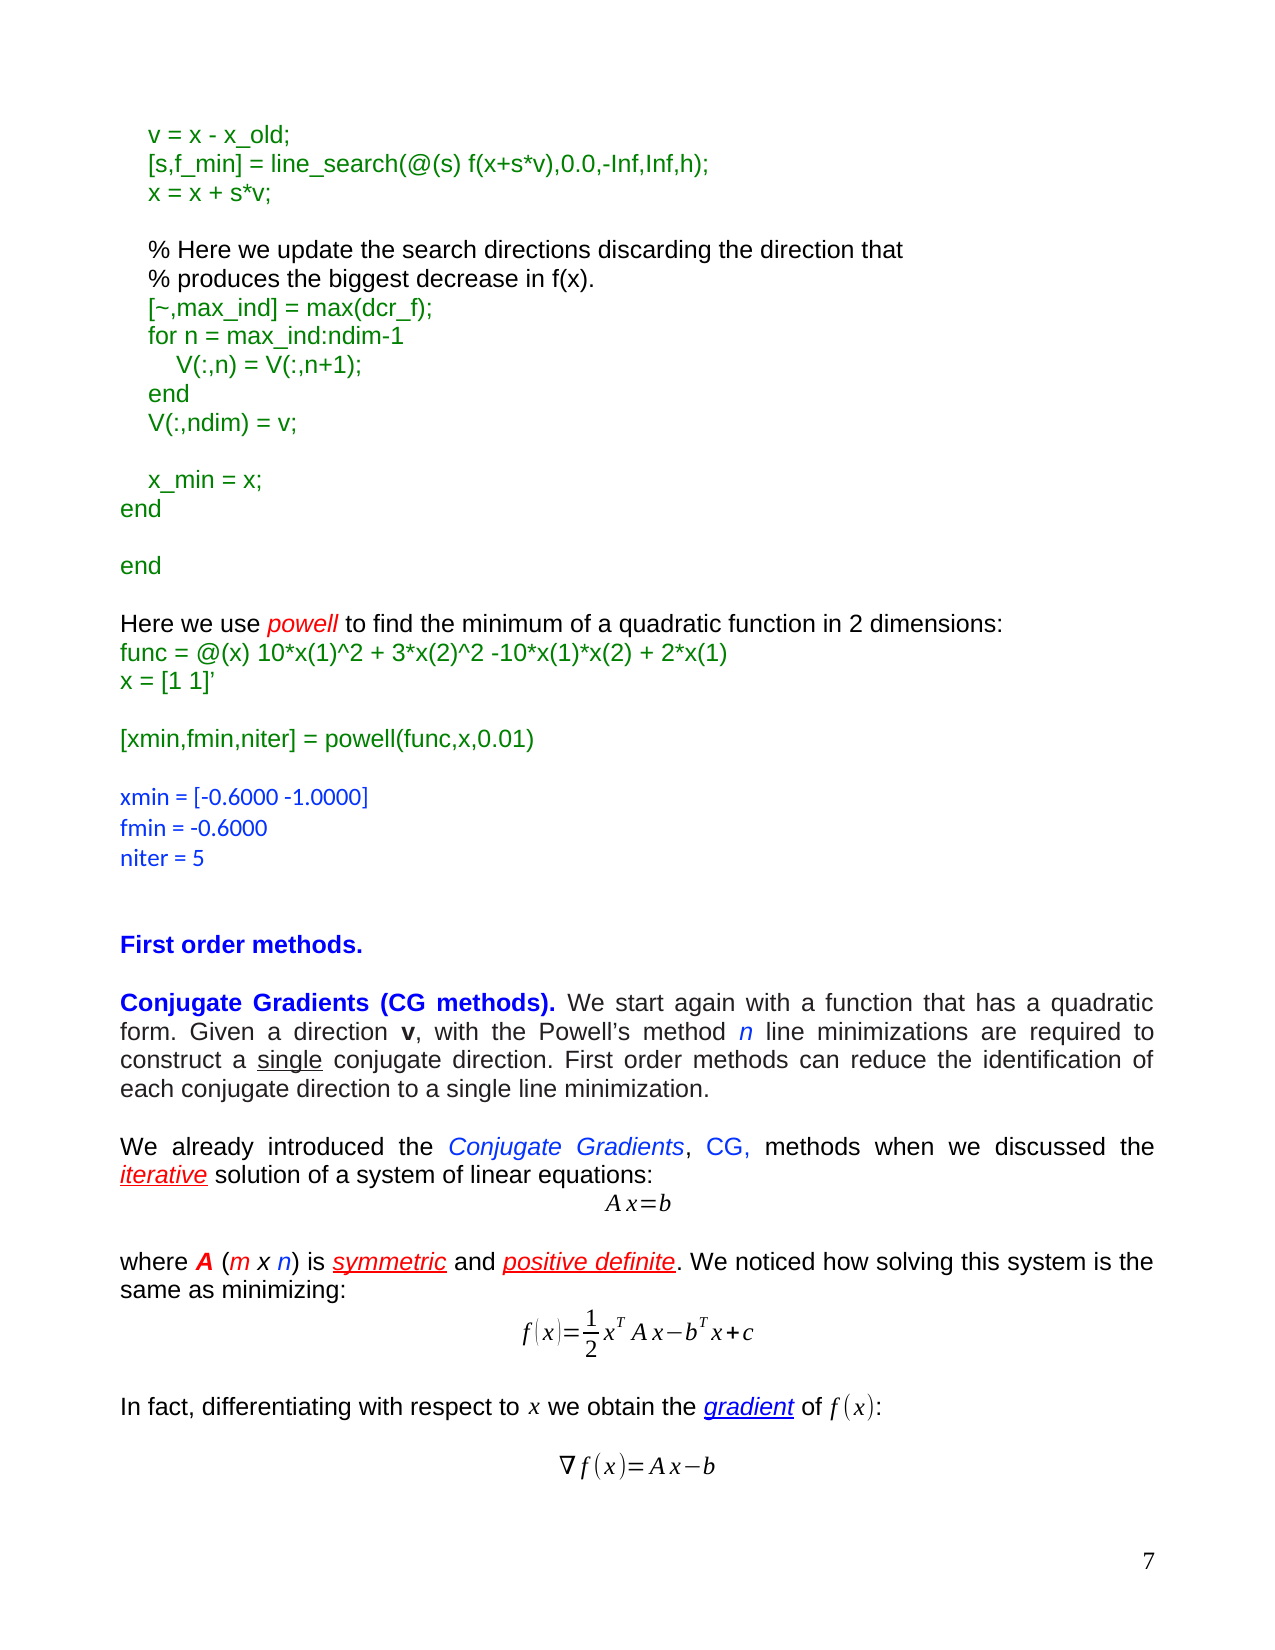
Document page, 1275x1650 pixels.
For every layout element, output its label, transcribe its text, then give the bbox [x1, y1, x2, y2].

text end [120, 379, 1155, 407]
text end [120, 494, 1155, 522]
text First order methods. [120, 930, 1155, 959]
text for n = max_ind:ndim-1 [120, 321, 1155, 350]
text xmin = [-0.6000 -1.0000] [120, 781, 1155, 812]
text V(:,n) = V(:,n+1); [120, 350, 1155, 379]
text V(:,ndim) = v; [120, 407, 1155, 436]
text x_min = x; [120, 465, 1155, 494]
text func = @(x) 10*x(1)^2 + 3*x(2)^2 -10*x(1)*x(2) + 2*x(1) [120, 637, 1155, 666]
text x = [1 1]’ [120, 666, 1155, 695]
text % produces the biggest decrease in f(x). [120, 264, 1155, 292]
text v = x - x_old; [120, 120, 1155, 149]
text % Here we update the search directions discarding the direction that [120, 235, 1155, 264]
text Here we use powell to find the minimum of a quadratic function in 2 dimensions: [120, 609, 1155, 637]
text end [120, 551, 1155, 580]
text x = x + s*v; [120, 177, 1155, 206]
text niter = 5 [120, 842, 1155, 873]
text In fact, differentiating with respect to we obtain the gradient of : [120, 1392, 1155, 1422]
text where A (m x n) is symmetric and positive definite. We noticed how solving this system is the same as minimizing: [120, 1247, 1155, 1304]
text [120, 149, 1155, 177]
text We already introduced the Conjugate Gradients, CG, methods when we discussed the iterative solution of a system of linear equations: [120, 1132, 1155, 1189]
text [~,max_ind] = max(dcr_f); [120, 292, 1155, 321]
text [xmin,fmin,niter] = powell(func,x,0.01) [120, 724, 1155, 752]
text Conjugate Gradients (CG methods). We start again with a function that has a quadratic form. Given a direction v, with the Powell’s method n line minimizations are required to construct a single conjugate direction. First order methods can reduce the identification of each conjugate direction to a single line minimization. [120, 988, 1155, 1103]
text fmin = -0.6000 [120, 812, 1155, 842]
